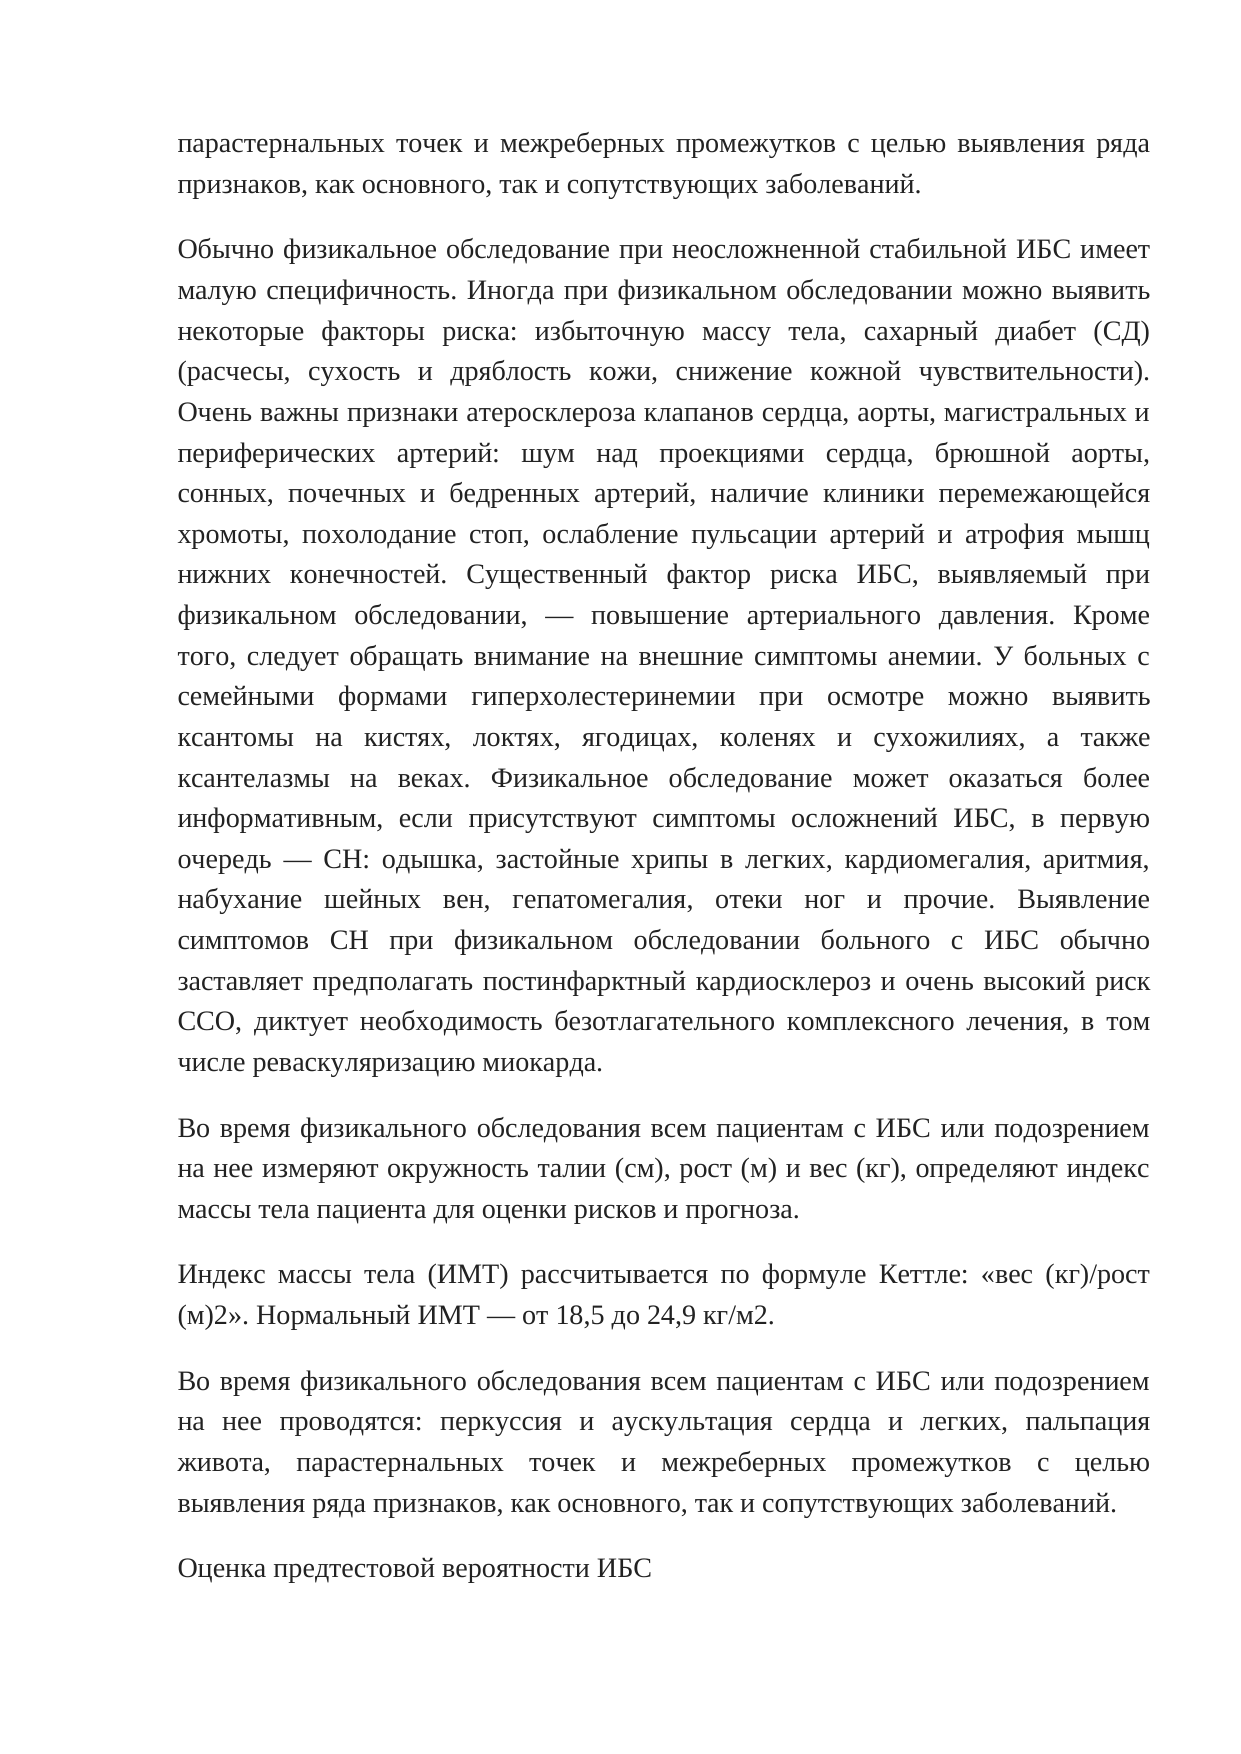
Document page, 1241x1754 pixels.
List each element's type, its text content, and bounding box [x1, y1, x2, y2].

text Обычно физикальное обследование при неосложненной стабильной ИБС имеет малую специфичность. Иногда при физикальном обследовании можно выявить некоторые факторы риска: избыточную массу тела, сахарный диабет (СД) (расчесы, сухость и дряблость кожи, снижение кожной чувствительности). Очень важны признаки атеросклероза клапанов сердца, аорты, магистральных и периферических артерий: шум над проекциями сердца, брюшной аорты, сонных, почечных и бедренных артерий, наличие клиники перемежающейся хромоты, похолодание стоп, ослабление пульсации артерий и атрофия мышц нижних конечностей. Существенный фактор риска ИБС, выявляемый при физикальном обследовании, — повышение артериального давления. Кроме того, следует обращать внимание на внешние симптомы анемии. У больных с семейными формами гиперхолестеринемии при осмотре можно выявить ксантомы на кистях, локтях, ягодицах, коленях и сухожилиях, а также ксантелазмы на веках. Физикальное обследование может оказаться более информативным, если присутствуют симптомы осложнений ИБС, в первую очередь — СН: одышка, застойные хрипы в легких, кардиомегалия, аритмия, набухание шейных вен, гепатомегалия, отеки ног и прочие. Выявление симптомов СН при физикальном обследовании больного с ИБС обычно заставляет предполагать постинфарктный кардиосклероз и очень высокий риск ССО, диктует необходимость безотлагательного комплексного лечения, в том числе реваскуляризацию миокарда. [177, 224, 1152, 1077]
text Во время физикального обследования всем пациентам с ИБС или подозрением на нее измеряют окружность талии (см), рост (м) и вес (кг), определяют индекс массы тела пациента для оценки рисков и прогноза. [177, 1102, 1152, 1224]
text Во время физикального обследования всем пациентам с ИБС или подозрением на нее проводятся: перкуссия и аускультация сердца и легких, пальпация живота, парастернальных точек и межреберных промежутков с целью выявления ряда признаков, как основного, так и сопутствующих заболеваний. [177, 1356, 1152, 1518]
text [177, 118, 1152, 199]
text Индекс массы тела (ИМТ) рассчитывается по формуле Кеттле: «вес (кг)/рост (м)2». Нормальный ИМТ — от 18,5 до 24,9 кг/м2. [177, 1249, 1152, 1331]
text Оценка предтестовой вероятности ИБС [177, 1543, 1152, 1584]
